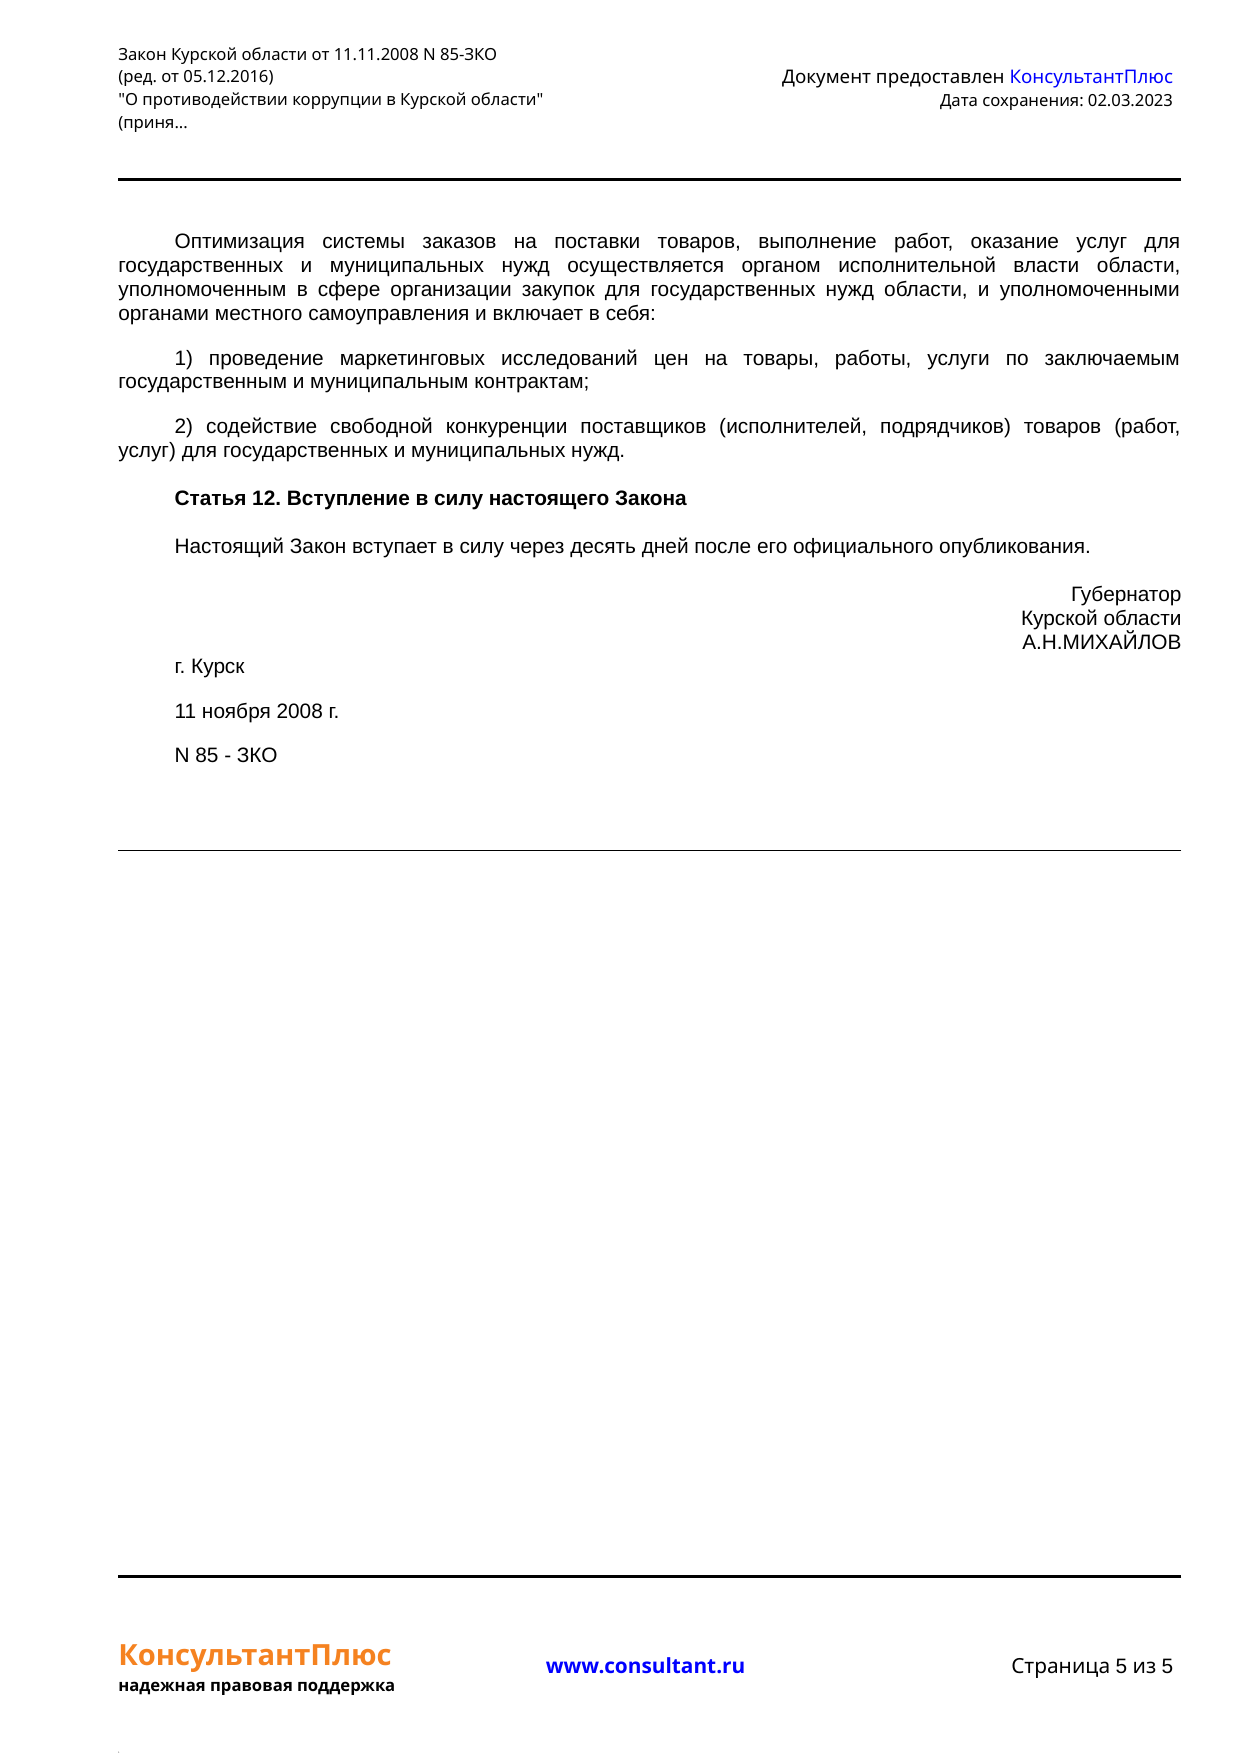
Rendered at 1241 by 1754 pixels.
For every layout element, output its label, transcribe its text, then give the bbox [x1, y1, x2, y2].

text г. Курск [118, 654, 1181, 678]
text 11 ноября 2008 г. [118, 698, 1181, 722]
text Губернатор [118, 582, 1181, 606]
text Оптимизация системы заказов на поставки товаров, выполнение работ, оказание услуг для государственных и муниципальных нужд осуществляется органом исполнительной власти области, уполномоченным в сфере организации закупок для государственных нужд области, и уполномоченными органами местного самоуправления и включает в себя: [118, 229, 1181, 324]
text 2) содействие свободной конкуренции поставщиков (исполнителей, подрядчиков) товаров (работ, услуг) для государственных и муниципальных нужд. [118, 414, 1181, 462]
text 1) проведение маркетинговых исследований цен на товары, работы, услуги по заключаемым государственным и муниципальным контрактам; [118, 345, 1181, 393]
text N 85 - ЗКО [118, 743, 1181, 767]
text А.Н.МИХАЙЛОВ [118, 630, 1181, 654]
text Курской области [118, 606, 1181, 630]
title Статья 12. Вступление в силу настоящего Закона [118, 486, 1181, 510]
text Настоящий Закон вступает в силу через десять дней после его официального опубликования. [118, 534, 1181, 558]
